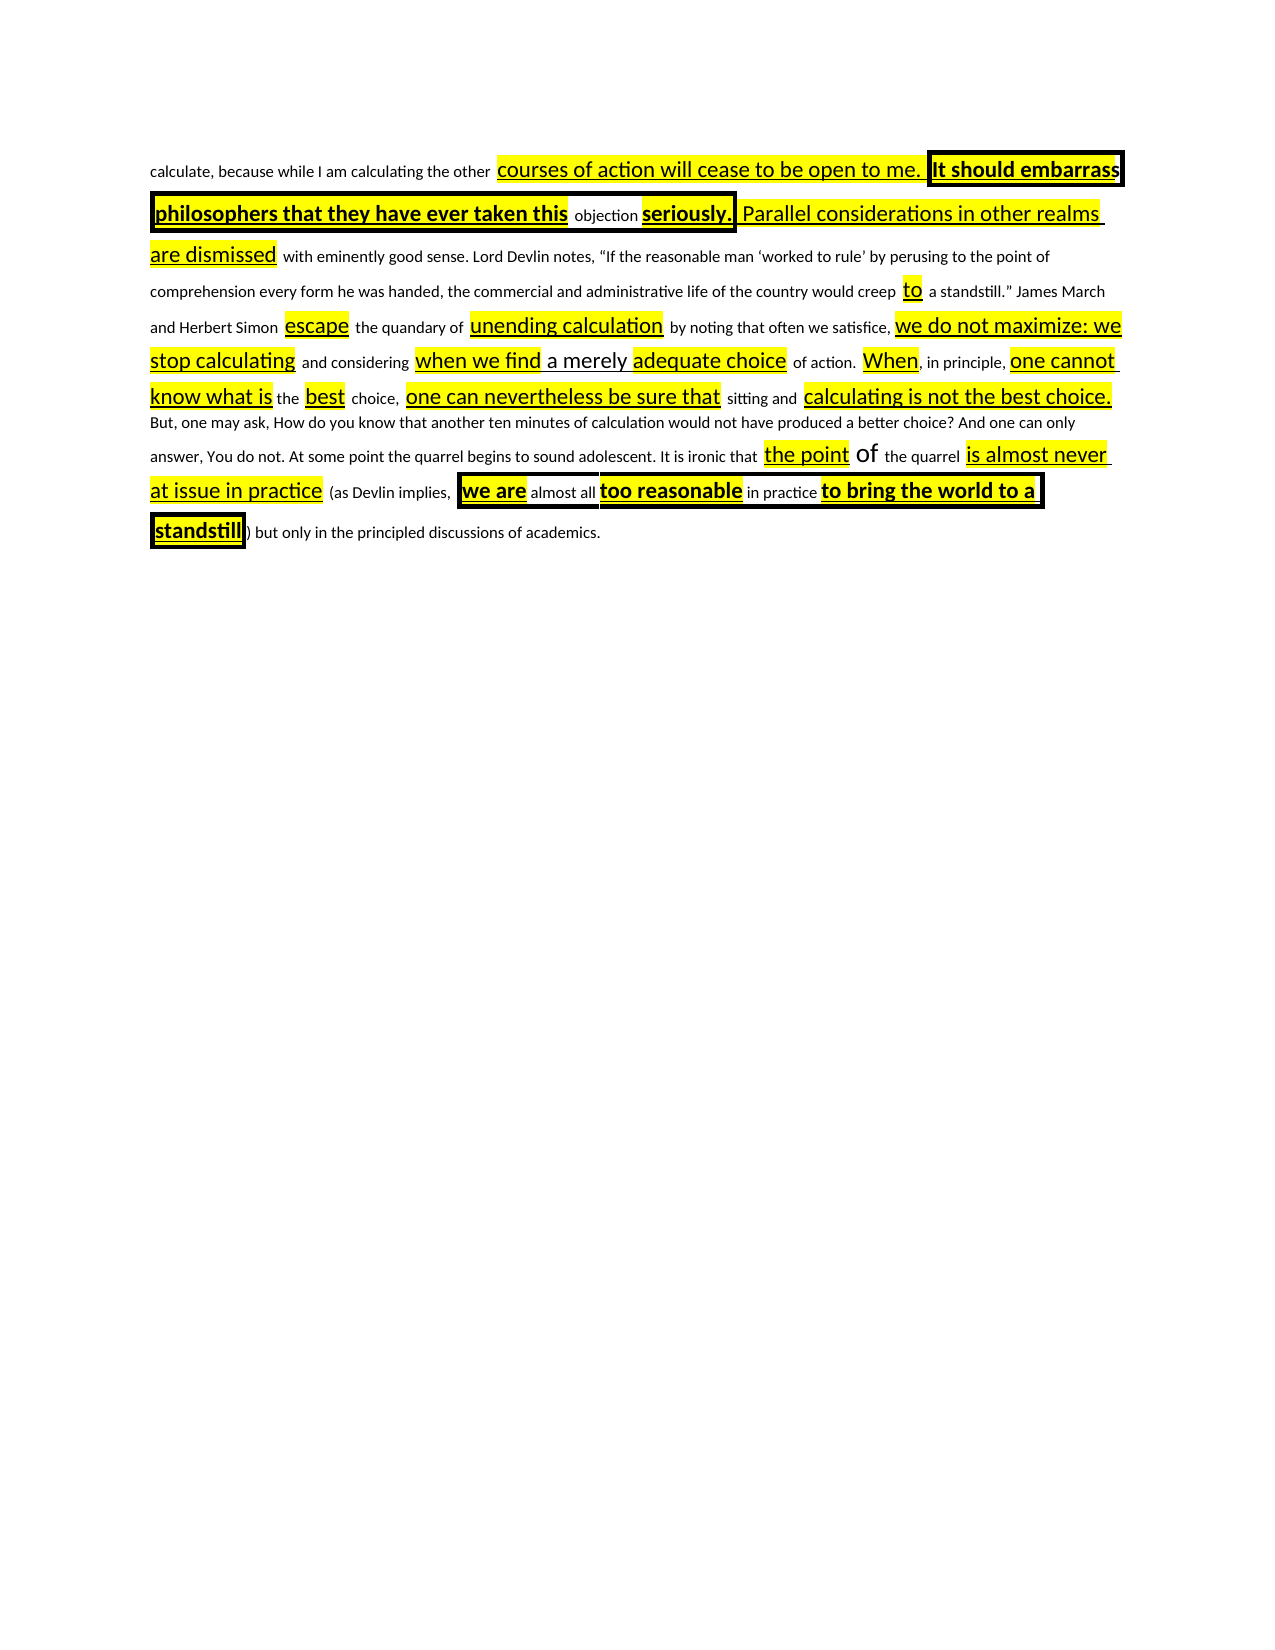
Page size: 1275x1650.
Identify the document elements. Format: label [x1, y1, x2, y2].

text [150, 150, 1125, 549]
